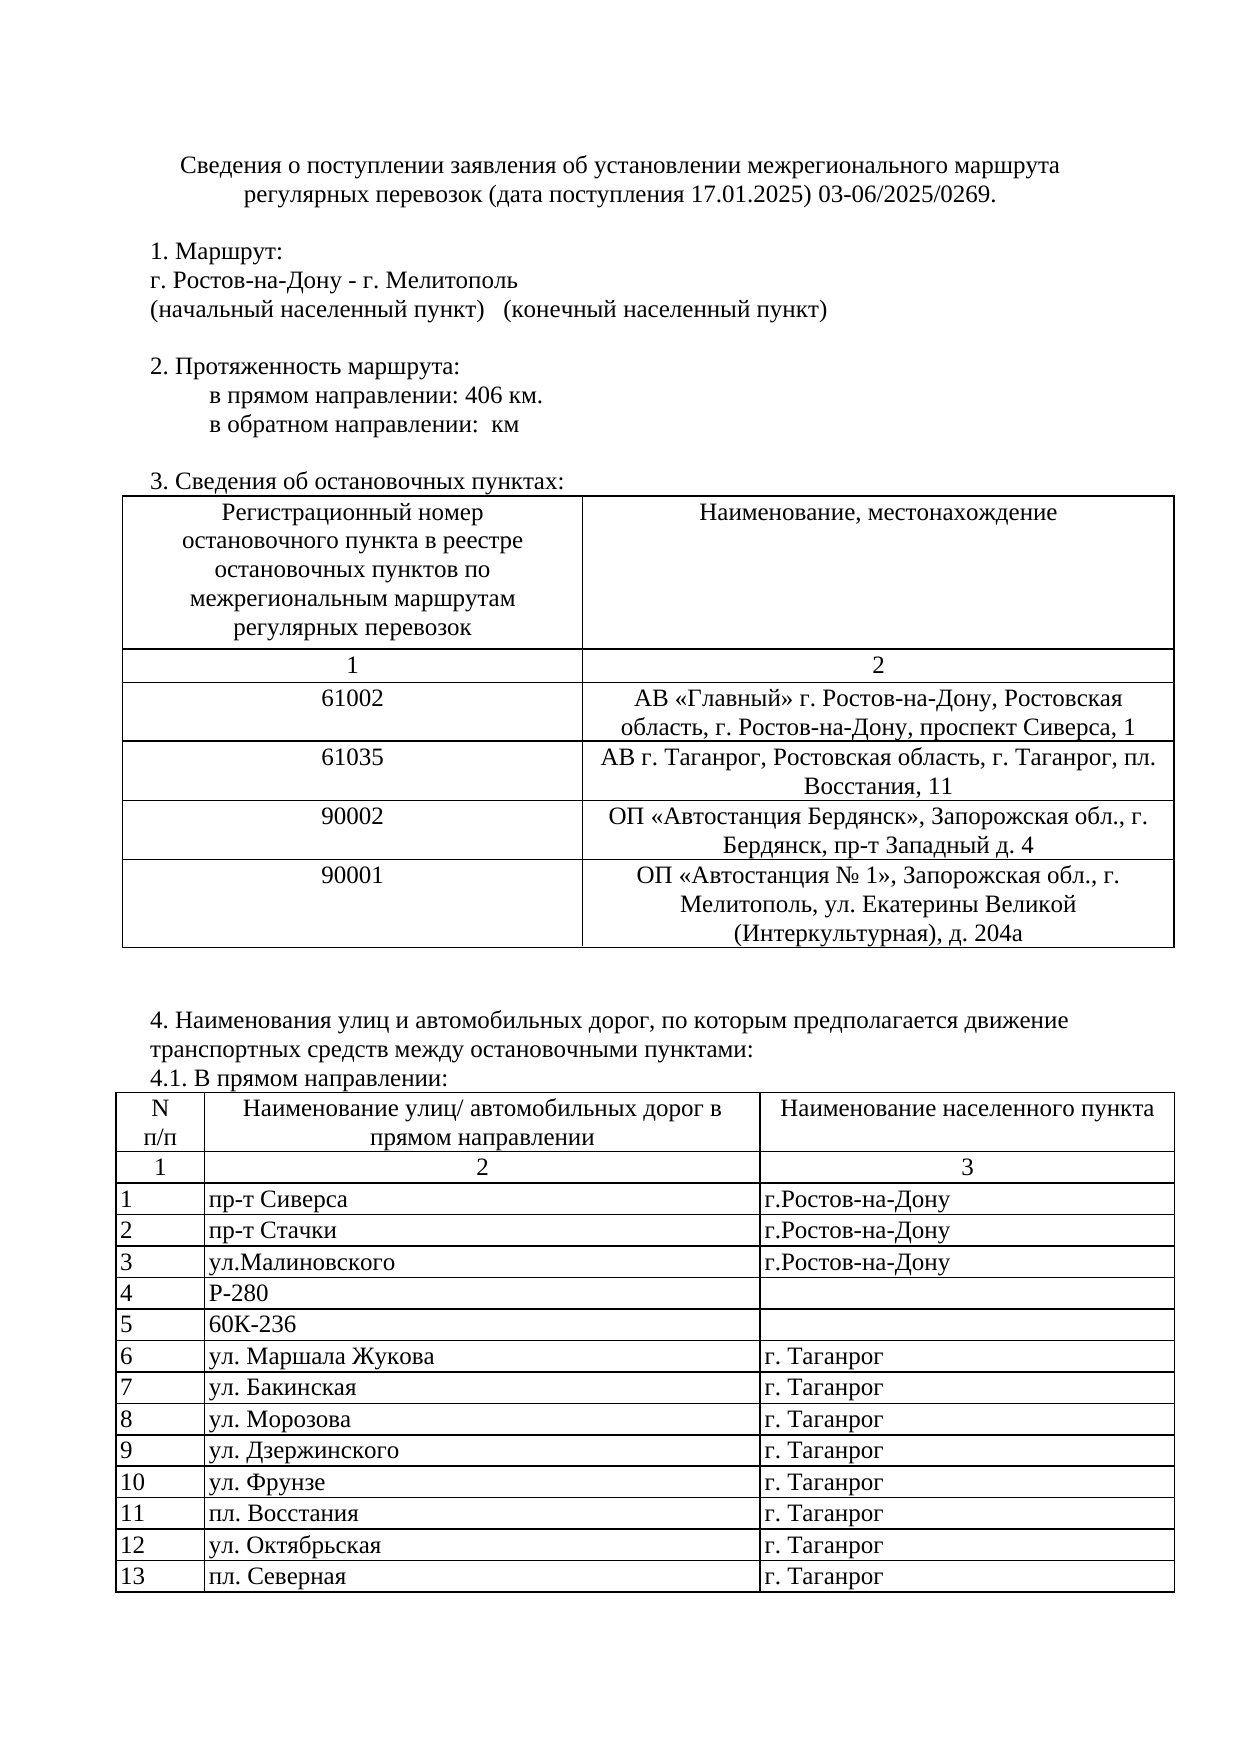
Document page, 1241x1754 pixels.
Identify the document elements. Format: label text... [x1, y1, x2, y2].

table_cell г.Ростов-на-Дону [761, 1215, 1174, 1245]
table_header N п/п [117, 1093, 204, 1151]
text Сведения о поступлении заявления об установлении межрегионального маршрута регулярных перевозок (дата поступления 17.01.2025) 03-06/2025/0269. [150, 150, 1090, 207]
table_cell пр-т Сиверса [205, 1184, 759, 1214]
table_header Наименование населенного пункта [761, 1093, 1174, 1151]
table_cell г. Таганрог [761, 1404, 1174, 1434]
table_header Наименование улиц/ автомобильных дорог в прямом направлении [205, 1093, 759, 1151]
text 3. Сведения об остановочных пунктах: [150, 466, 1090, 495]
table_cell ул. Морозова [205, 1404, 759, 1434]
table_cell г. Таганрог [761, 1436, 1174, 1465]
table_cell АВ «Главный» г. Ростов-на-Дону, Ростовская область, г. Ростов-на-Дону, проспект Сиверса, 1 [583, 683, 1173, 740]
table_cell 8 [117, 1404, 204, 1434]
table_header Наименование, местонахождение [583, 497, 1173, 648]
table_cell ул. Фрунзе [205, 1467, 759, 1497]
table_cell ОП «Автостанция Бердянск», Запорожская обл., г. Бердянск, пр-т Западный д. 4 [583, 801, 1173, 858]
table_cell г. Таганрог [761, 1498, 1174, 1528]
table_cell г. Таганрог [761, 1467, 1174, 1497]
text 4.1. В прямом направлении: [150, 1063, 1090, 1092]
table_cell пл. Северная [205, 1561, 759, 1591]
table_cell 12 [117, 1530, 204, 1560]
table_cell ОП «Автостанция № 1», Запорожская обл., г. Мелитополь, ул. Екатерины Великой (Интеркультурная), д. 204а [583, 860, 1173, 946]
table_cell 3 [117, 1247, 204, 1277]
table_cell 6 [117, 1341, 204, 1371]
table_cell г. Таганрог [761, 1530, 1174, 1560]
table_cell 9 [117, 1436, 204, 1465]
text (начальный населенный пункт) (конечный населенный пункт) [150, 294, 1090, 322]
table_cell 61035 [123, 742, 582, 799]
table_cell 3 [761, 1152, 1174, 1182]
text 2. Протяженность маршрута: [150, 351, 1090, 380]
table_cell г. Таганрог [761, 1341, 1174, 1371]
table_cell 1 [117, 1152, 204, 1182]
table_cell ул. Дзержинского [205, 1436, 759, 1465]
text в прямом направлении: 406 км. [150, 380, 1090, 409]
table_cell г. Таганрог [761, 1561, 1174, 1591]
text 4. Наименования улиц и автомобильных дорог, по которым предполагается движение транспортных средств между остановочными пунктами: [150, 1005, 1090, 1063]
table_cell г.Ростов-на-Дону [761, 1184, 1174, 1214]
table_cell 1 [123, 650, 582, 681]
table_cell Р-280 [205, 1278, 759, 1308]
table_cell [761, 1278, 1174, 1308]
table_cell пр-т Стачки [205, 1215, 759, 1245]
table_cell [761, 1310, 1174, 1339]
table_cell 7 [117, 1373, 204, 1402]
table_cell ул.Малиновского [205, 1247, 759, 1277]
text 1. Маршрут: [150, 236, 1090, 265]
table_cell 2 [117, 1215, 204, 1245]
table_cell 60К-236 [205, 1310, 759, 1339]
table_cell г. Таганрог [761, 1373, 1174, 1402]
table_cell АВ г. Таганрог, Ростовская область, г. Таганрог, пл. Восстания, 11 [583, 742, 1173, 799]
table_cell ул. Бакинская [205, 1373, 759, 1402]
table_cell пл. Восстания [205, 1498, 759, 1528]
table_cell 4 [117, 1278, 204, 1308]
text г. Ростов-на-Дону - г. Мелитополь [150, 265, 1090, 294]
table_cell 5 [117, 1310, 204, 1339]
table_cell ул. Октябрьская [205, 1530, 759, 1560]
table_cell г.Ростов-на-Дону [761, 1247, 1174, 1277]
text в обратном направлении: км [150, 409, 1090, 437]
table_cell 90002 [123, 801, 582, 858]
table_cell 2 [583, 650, 1173, 681]
table_header Регистрационный номер остановочного пункта в реестре остановочных пунктов по межрегиональным маршрутам регулярных перевозок [123, 497, 582, 648]
table_cell ул. Маршала Жукова [205, 1341, 759, 1371]
table_cell 11 [117, 1498, 204, 1528]
table_cell 13 [117, 1561, 204, 1591]
table_cell 2 [205, 1152, 759, 1182]
table_cell 90001 [123, 860, 582, 946]
table_cell 10 [117, 1467, 204, 1497]
table_cell 61002 [123, 683, 582, 740]
table_cell 1 [117, 1184, 204, 1214]
